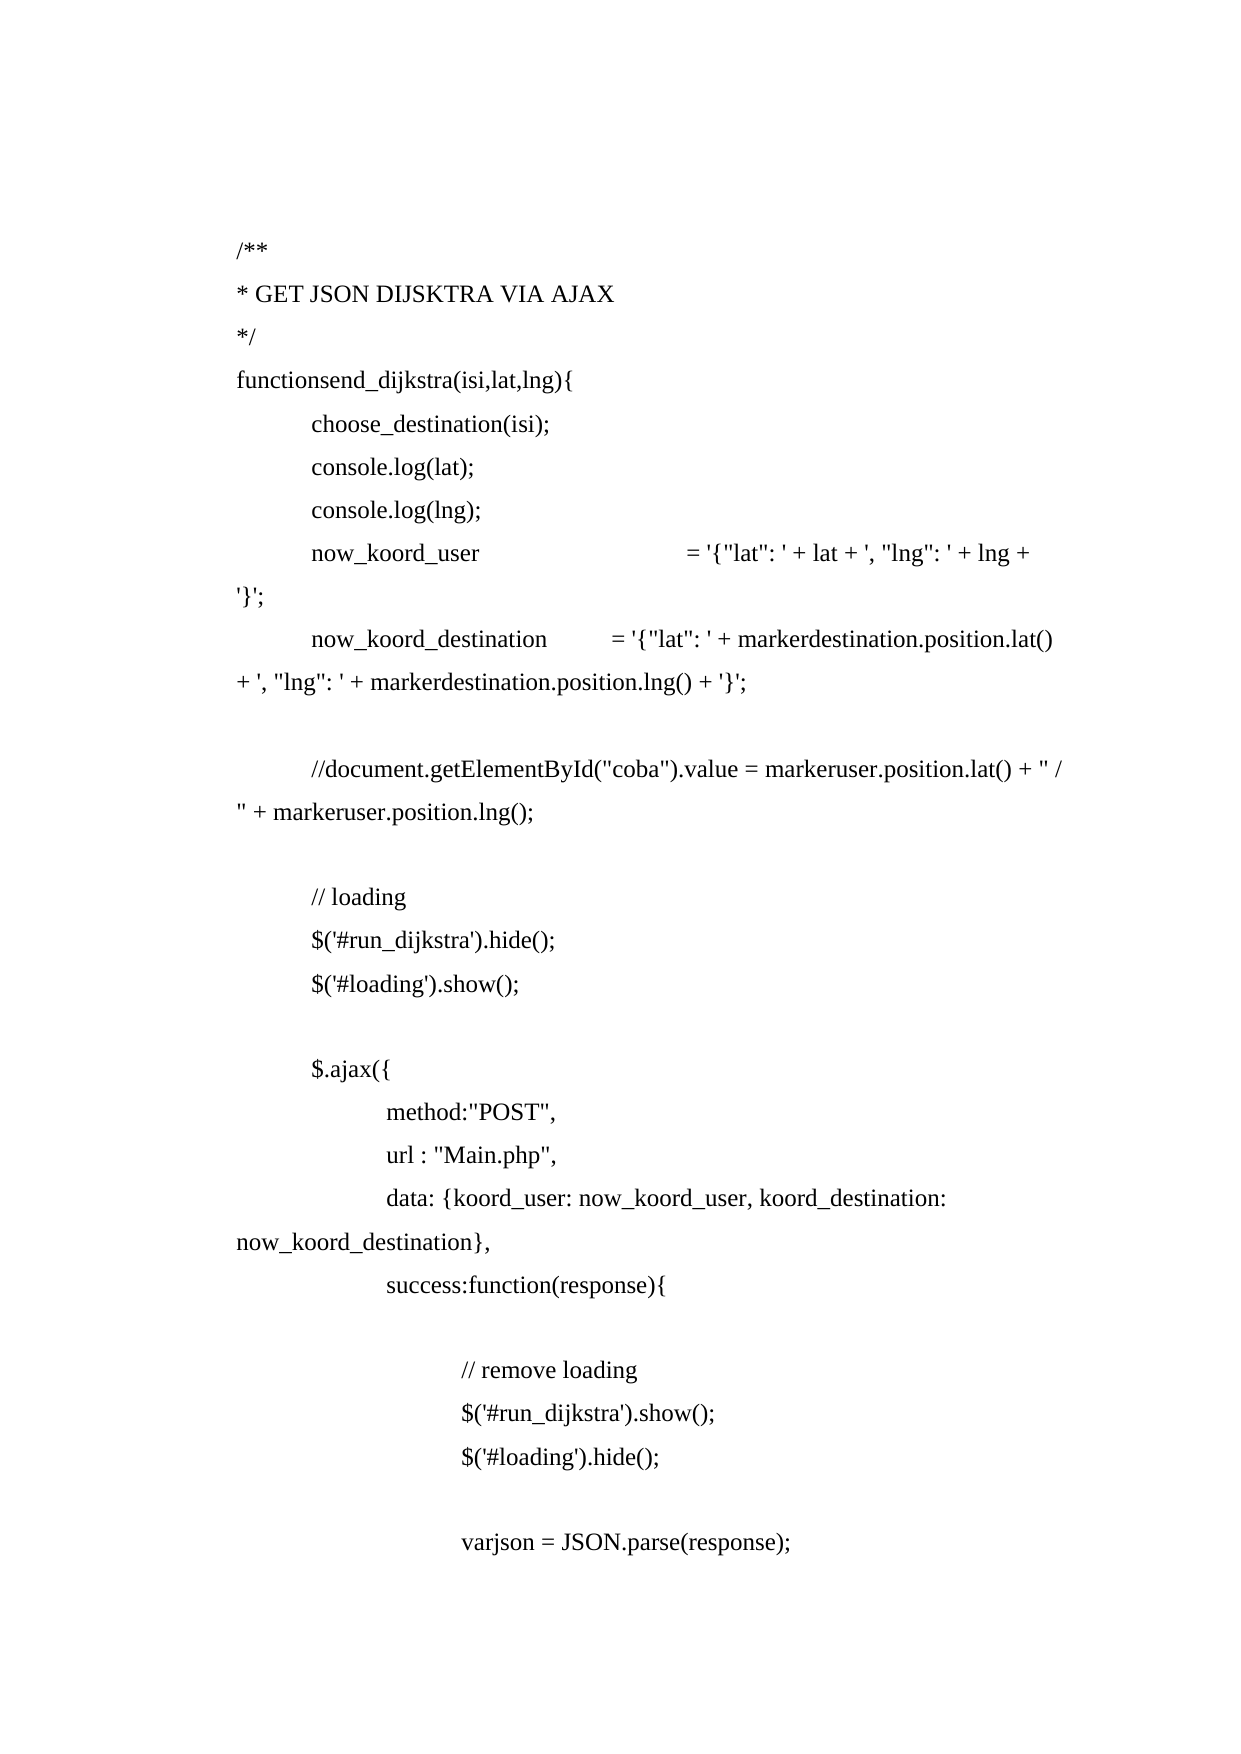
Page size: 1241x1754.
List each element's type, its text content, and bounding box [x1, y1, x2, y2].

text */ [236, 322, 1063, 351]
text varjson = JSON.parse(response); [236, 1527, 1063, 1556]
text // remove loading [236, 1355, 1063, 1384]
text $('#run_dijkstra').show(); [236, 1398, 1063, 1427]
text console.log(lat); [236, 452, 1063, 481]
text now_koord_destination = '{"lat": ' + markerdestination.position.lat() + ', "lng": ' + markerdestination.position.lng() + '}'; [236, 624, 1063, 696]
text choose_destination(isi); [236, 409, 1063, 437]
text method:"POST", [236, 1097, 1063, 1126]
text /** [236, 236, 1063, 265]
text $.ajax({ [236, 1054, 1063, 1083]
text // loading [236, 882, 1063, 911]
text url : "Main.php", [236, 1140, 1063, 1169]
text //document.getElementById("coba").value = markeruser.position.lat() + " / " + markeruser.position.lng(); [236, 754, 1063, 826]
text $('#loading').show(); [236, 969, 1063, 997]
text now_koord_user = '{"lat": ' + lat + ', "lng": ' + lng + '}'; [236, 538, 1063, 610]
text console.log(lng); [236, 495, 1063, 524]
text success:function(response){ [236, 1270, 1063, 1298]
text $('#run_dijkstra').hide(); [236, 926, 1063, 954]
text data: {koord_user: now_koord_user, koord_destination: now_koord_destination}, [236, 1183, 1063, 1255]
text $('#loading').hide(); [236, 1442, 1063, 1470]
text functionsend_dijkstra(isi,lat,lng){ [236, 366, 1063, 394]
text * GET JSON DIJSKTRA VIA AJAX [236, 279, 1063, 308]
